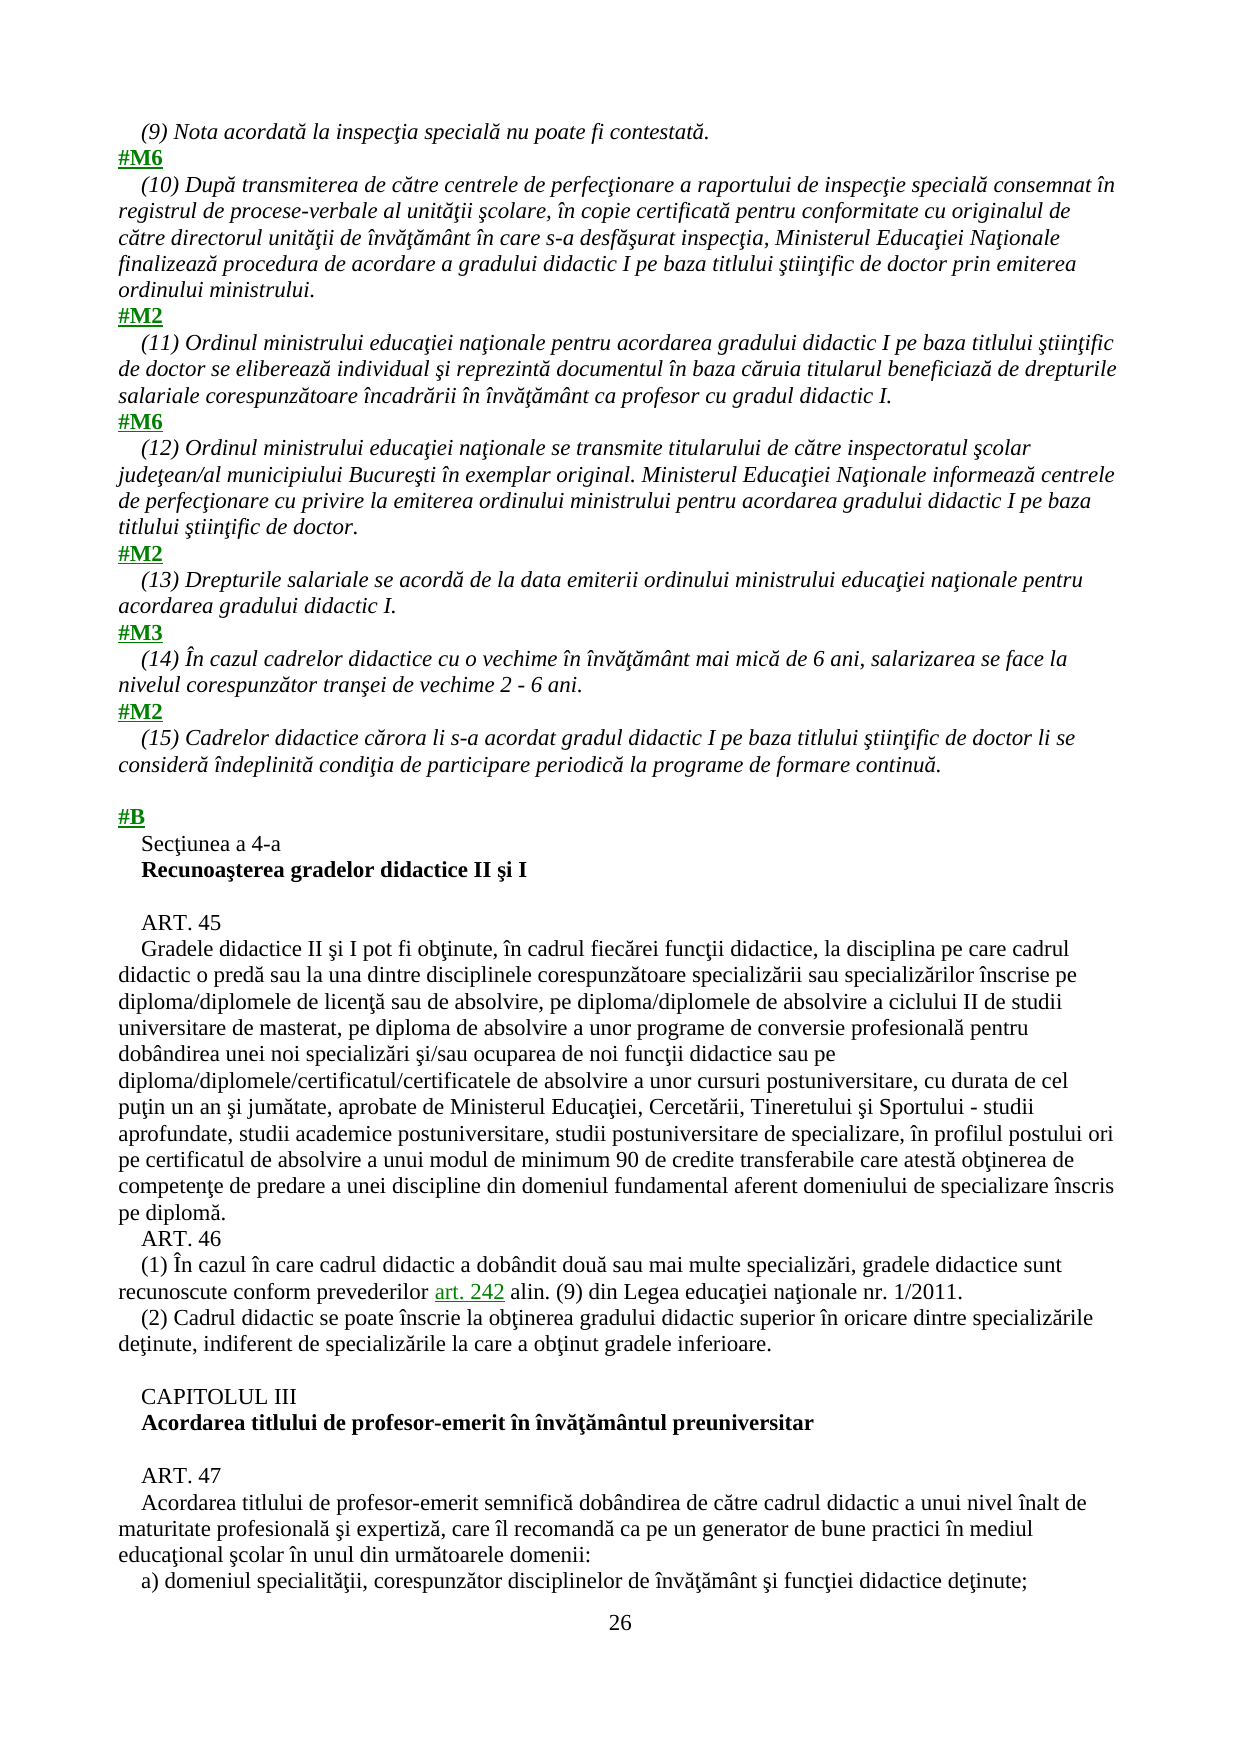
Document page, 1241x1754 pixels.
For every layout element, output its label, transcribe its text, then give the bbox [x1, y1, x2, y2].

text (13) Drepturile salariale se acordă de la data emiterii ordinului ministrului educaţiei naţionale pentru acordarea gradului didactic I. [118, 566, 1122, 619]
text #B [118, 803, 1122, 830]
text Recunoaşterea gradelor didactice II şi I [118, 856, 1122, 882]
text #M6 [118, 144, 1122, 171]
text #M2 [118, 303, 1122, 329]
text Secţiunea a 4-a [118, 830, 1122, 856]
text ART. 46 [118, 1225, 1122, 1251]
text #M2 [118, 540, 1122, 566]
text (2) Cadrul didactic se poate înscrie la obţinerea gradului didactic superior în oricare dintre specializările deţinute, indiferent de specializările la care a obţinut gradele inferioare. [118, 1304, 1122, 1357]
text #M6 [118, 408, 1122, 434]
text ART. 45 [118, 909, 1122, 935]
text Acordarea titlului de profesor-emerit în învăţământul preuniversitar [118, 1409, 1122, 1436]
text #M3 [118, 619, 1122, 645]
text a) domeniul specialităţii, corespunzător disciplinelor de învăţământ şi funcţiei didactice deţinute; [118, 1568, 1122, 1594]
text (10) După transmiterea de către centrele de perfecţionare a raportului de inspecţie specială consemnat în registrul de procese-verbale al unităţii şcolare, în copie certificată pentru conformitate cu originalul de către directorul unităţii de învăţământ în care s-a desfăşurat inspecţia, Ministerul Educaţiei Naţionale finalizează procedura de acordare a gradului didactic I pe baza titlului ştiinţific de doctor prin emiterea ordinului ministrului. [118, 171, 1122, 303]
text (12) Ordinul ministrului educaţiei naţionale se transmite titularului de către inspectoratul şcolar judeţean/al municipiului Bucureşti în exemplar original. Ministerul Educaţiei Naţionale informează centrele de perfecţionare cu privire la emiterea ordinului ministrului pentru acordarea gradului didactic I pe baza titlului ştiinţific de doctor. [118, 434, 1122, 540]
text (15) Cadrelor didactice cărora li s-a acordat gradul didactic I pe baza titlului ştiinţific de doctor li se consideră îndeplinită condiţia de participare periodică la programe de formare continuă. [118, 724, 1122, 777]
text Gradele didactice II şi I pot fi obţinute, în cadrul fiecărei funcţii didactice, la disciplina pe care cadrul didactic o predă sau la una dintre disciplinele corespunzătoare specializării sau specializărilor înscrise pe diploma/diplomele de licenţă sau de absolvire, pe diploma/diplomele de absolvire a ciclului II de studii universitare de masterat, pe diploma de absolvire a unor programe de conversie profesională pentru dobândirea unei noi specializări şi/sau ocuparea de noi funcţii didactice sau pe diploma/diplomele/certificatul/certificatele de absolvire a unor cursuri postuniversitare, cu durata de cel puţin un an şi jumătate, aprobate de Ministerul Educaţiei, Cercetării, Tineretului şi Sportului - studii aprofundate, studii academice postuniversitare, studii postuniversitare de specializare, în profilul postului ori pe certificatul de absolvire a unui modul de minimum 90 de credite transferabile care atestă obţinerea de competenţe de predare a unei discipline din domeniul fundamental aferent domeniului de specializare înscris pe diplomă. [118, 935, 1122, 1225]
text (11) Ordinul ministrului educaţiei naţionale pentru acordarea gradului didactic I pe baza titlului ştiinţific de doctor se eliberează individual şi reprezintă documentul în baza căruia titularul beneficiază de drepturile salariale corespunzătoare încadrării în învăţământ ca profesor cu gradul didactic I. [118, 329, 1122, 408]
text (1) În cazul în care cadrul didactic a dobândit două sau mai multe specializări, gradele didactice sunt recunoscute conform prevederilor art. 242 alin. (9) din Legea educaţiei naţionale nr. 1/2011. [118, 1251, 1122, 1304]
text (14) În cazul cadrelor didactice cu o vechime în învăţământ mai mică de 6 ani, salarizarea se face la nivelul corespunzător tranşei de vechime 2 - 6 ani. [118, 645, 1122, 698]
text ART. 47 [118, 1462, 1122, 1488]
text CAPITOLUL III [118, 1383, 1122, 1409]
text #M2 [118, 698, 1122, 724]
text (9) Nota acordată la inspecţia specială nu poate fi contestată. [118, 118, 1122, 144]
text Acordarea titlului de profesor-emerit semnifică dobândirea de către cadrul didactic a unui nivel înalt de maturitate profesională şi expertiză, care îl recomandă ca pe un generator de bune practici în mediul educaţional şcolar în unul din următoarele domenii: [118, 1488, 1122, 1568]
